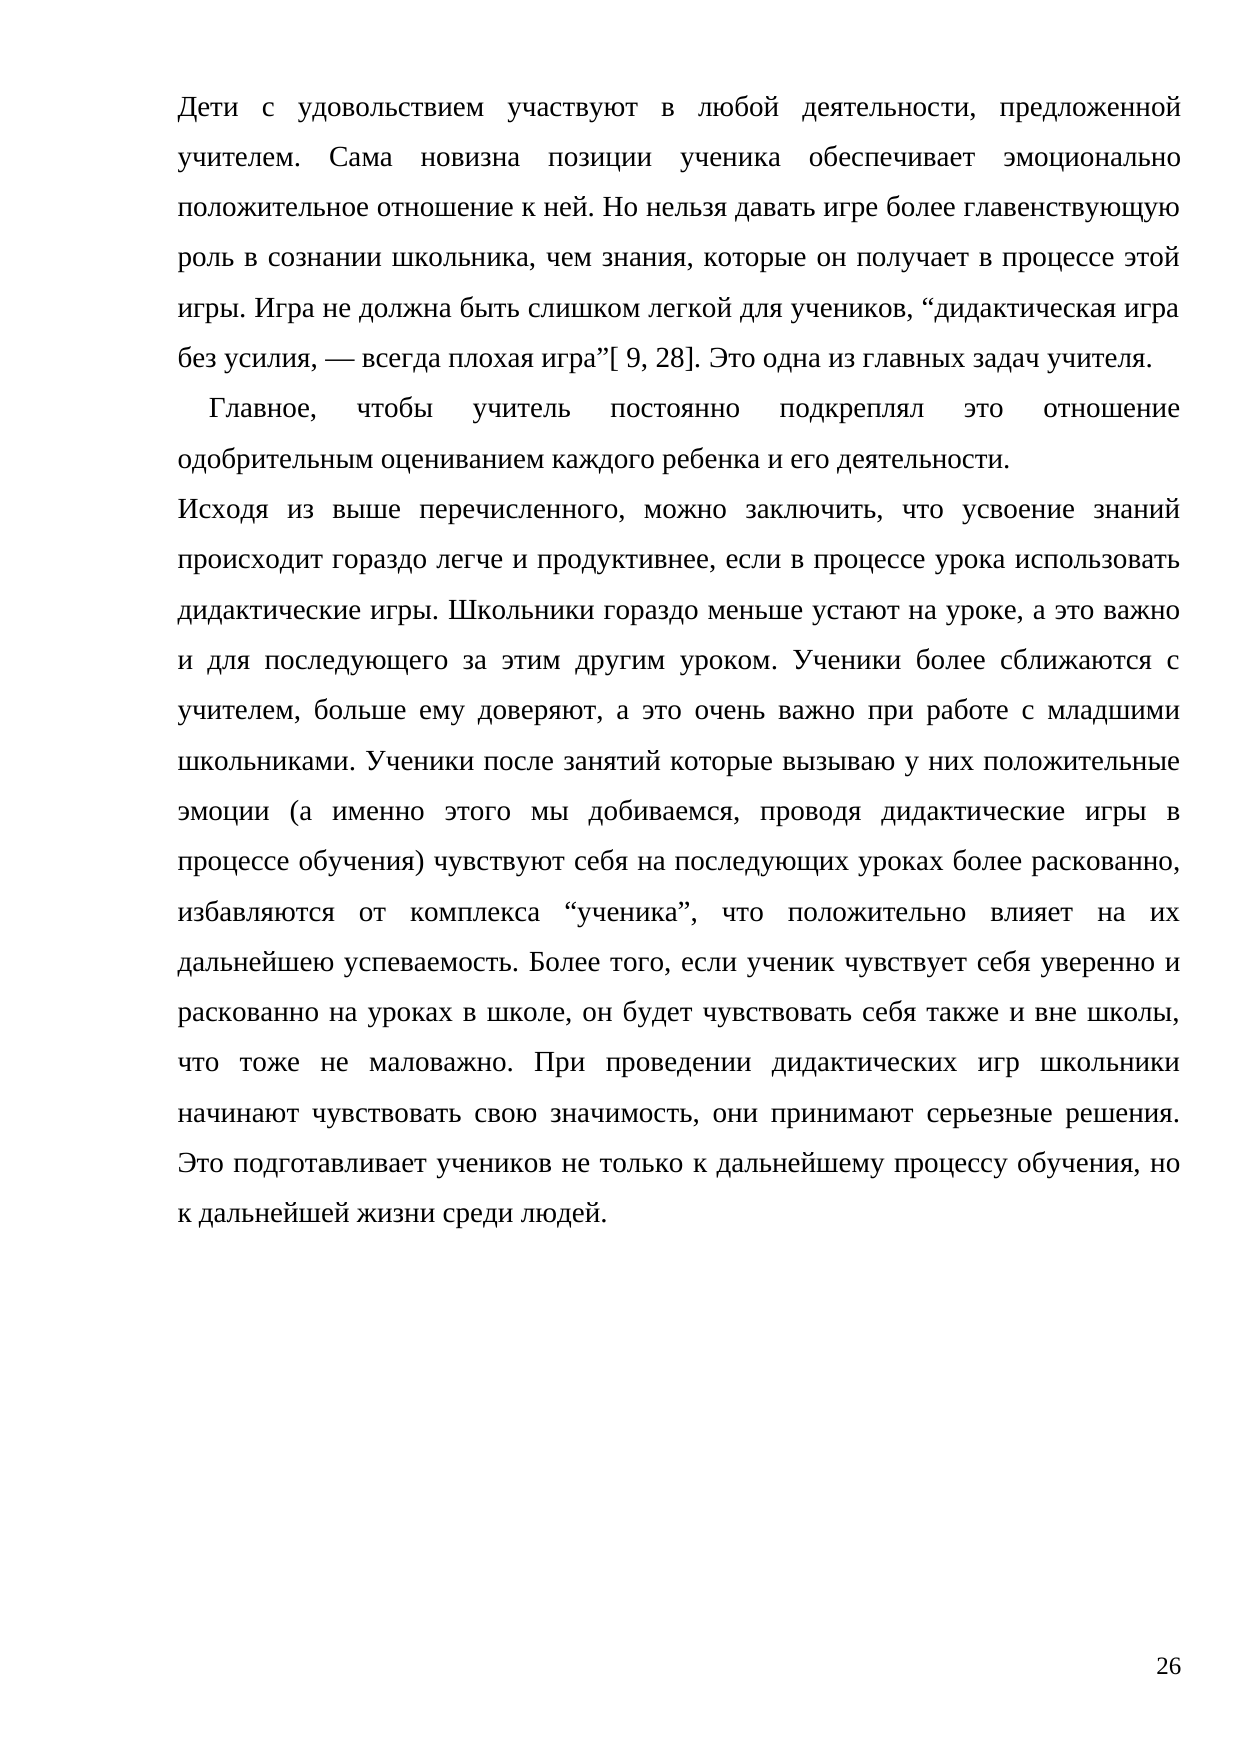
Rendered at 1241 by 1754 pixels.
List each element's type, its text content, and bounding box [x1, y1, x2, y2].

text Главное, чтобы учитель постоянно подкреплял это отношение одобрительным оцениванием каждого ребенка и его деятельности. [177, 391, 1181, 474]
text Дети с удовольствием участвуют в любой деятельности, предложенной учителем. Сама новизна позиции ученика обеспечивает эмоционально положительное отношение к ней. Но нельзя давать игре более главенствующую роль в сознании школьника, чем знания, которые он получает в процессе этой игры. Игра не должна быть слишком легкой для учеников, “дидактическая игра без усилия, — всегда плохая игра”[ 9, 28]. Это одна из главных задач учителя. [177, 89, 1181, 374]
text Исходя из выше перечисленного, можно заключить, что усвоение знаний происходит гораздо легче и продуктивнее, если в процессе урока использовать дидактические игры. Школьники гораздо меньше устают на уроке, а это важно и для последующего за этим другим уроком. Ученики более сближаются с учителем, больше ему доверяют, а это очень важно при работе с младшими школьниками. Ученики после занятий которые вызываю у них положительные эмоции (а именно этого мы добиваемся, проводя дидактические игры в процессе обучения) чувствуют себя на последующих уроках более раскованно, избавляются от комплекса “ученика”, что положительно влияет на их дальнейшею успеваемость. Более того, если ученик чувствует себя уверенно и раскованно на уроках в школе, он будет чувствовать себя также и вне школы, что тоже не маловажно. При проведении дидактических игр школьники начинают чувствовать свою значимость, они принимают серьезные решения. Это подготавливает учеников не только к дальнейшему процессу обучения, но к дальнейшей жизни среди людей. [177, 491, 1181, 1229]
